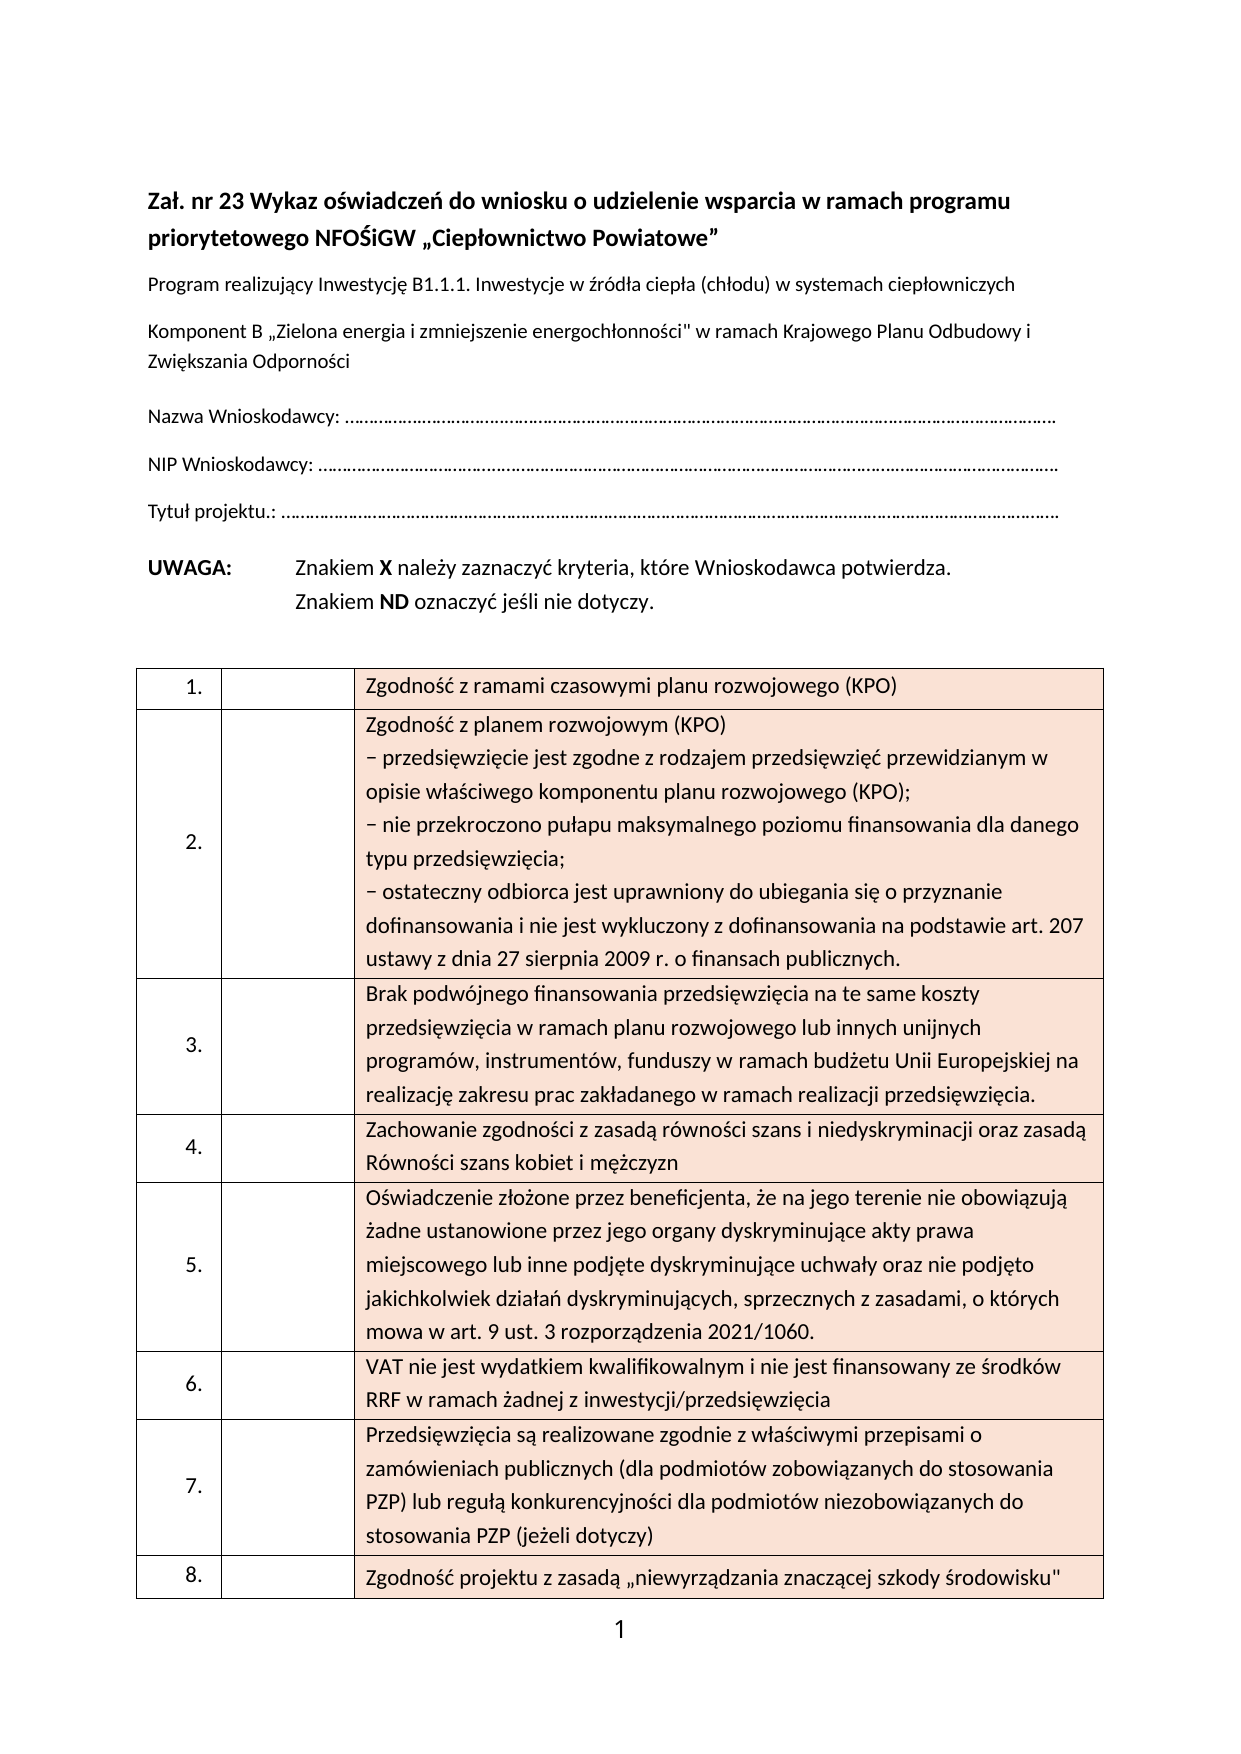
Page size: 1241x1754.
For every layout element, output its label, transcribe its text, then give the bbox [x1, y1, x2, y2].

table_cell VAT nie jest wydatkiem kwalifikowalnym i nie jest finansowany ze środków RRF w ramach żadnej z inwestycji/przedsięwzięcia [355, 1352, 1103, 1419]
table_cell [137, 1352, 221, 1419]
table_header [222, 669, 354, 709]
table_cell Brak podwójnego finansowania przedsięwzięcia na te same koszty przedsięwzięcia w ramach planu rozwojowego lub innych unijnych programów, instrumentów, funduszy w ramach budżetu Unii Europejskiej na realizację zakresu prac zakładanego w ramach realizacji przedsięwzięcia. [355, 979, 1103, 1114]
table_cell [137, 1556, 221, 1598]
text Komponent B „Zielona energia i zmniejszenie energochłonności" w ramach Krajowego Planu Odbudowy i Zwiększania Odporności [148, 318, 1093, 374]
text Program realizujący Inwestycję B1.1.1. Inwestycje w źródła ciepła (chłodu) w systemach ciepłowniczych [148, 271, 1093, 296]
table_cell [137, 979, 221, 1114]
table_cell Zgodność z planem rozwojowym (KPO) − przedsięwzięcie jest zgodne z rodzajem przedsięwzięć przewidzianym w opisie właściwego komponentu planu rozwojowego (KPO); − nie przekroczono pułapu maksymalnego poziomu finansowania dla danego typu przedsięwzięcia; − ostateczny odbiorca jest uprawniony do ubiegania się o przyznanie dofinansowania i nie jest wykluczony z dofinansowania na podstawie art. 207 ustawy z dnia 27 sierpnia 2009 r. o finansach publicznych. [355, 710, 1103, 978]
text Nazwa Wnioskodawcy: …………….……………..……………………………………………………………………………………………………. [148, 404, 1093, 429]
table_header [137, 669, 221, 709]
text UWAGA: Znakiem X należy zaznaczyć kryteria, które Wnioskodawca potwierdza. [148, 553, 1093, 581]
table_cell Zachowanie zgodności z zasadą równości szans i niedyskryminacji oraz zasadą Równości szans kobiet i mężczyzn [355, 1115, 1103, 1182]
table_cell [222, 1556, 354, 1598]
table_cell Przedsięwzięcia są realizowane zgodnie z właściwymi przepisami o zamówieniach publicznych (dla podmiotów zobowiązanych do stosowania PZP) lub regułą konkurencyjności dla podmiotów niezobowiązanych do stosowania PZP (jeżeli dotyczy) [355, 1420, 1103, 1555]
text NIP Wnioskodawcy: ………………………………..……………………………………………………………………….……………………………. [148, 451, 1093, 476]
text Tytuł projektu.: ………………………………………………..……………………………………………………………………………………………. [148, 498, 1093, 523]
table_cell [222, 1420, 354, 1555]
table_cell [222, 1352, 354, 1419]
table_cell [137, 1183, 221, 1351]
table_cell [222, 979, 354, 1114]
text Znakiem ND oznaczyć jeśli nie dotyczy. [148, 587, 1093, 615]
table_cell Oświadczenie złożone przez beneficjenta, że na jego terenie nie obowiązują żadne ustanowione przez jego organy dyskryminujące akty prawa miejscowego lub inne podjęte dyskryminujące uchwały oraz nie podjęto jakichkolwiek działań dyskryminujących, sprzecznych z zasadami, o których mowa w art. 9 ust. 3 rozporządzenia 2021/1060. [355, 1183, 1103, 1351]
table_cell [222, 1183, 354, 1351]
subtitle Zał. nr 23 Wykaz oświadczeń do wniosku o udzielenie wsparcia w ramach programu priorytetowego NFOŚiGW „Ciepłownictwo Powiatowe” [148, 185, 1093, 252]
table_cell [137, 710, 221, 978]
table_cell [222, 1115, 354, 1182]
table_header Zgodność z ramami czasowymi planu rozwojowego (KPO) [355, 669, 1103, 709]
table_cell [355, 1556, 1103, 1598]
table_cell [137, 1420, 221, 1555]
table_cell [137, 1115, 221, 1182]
table_cell [222, 710, 354, 978]
